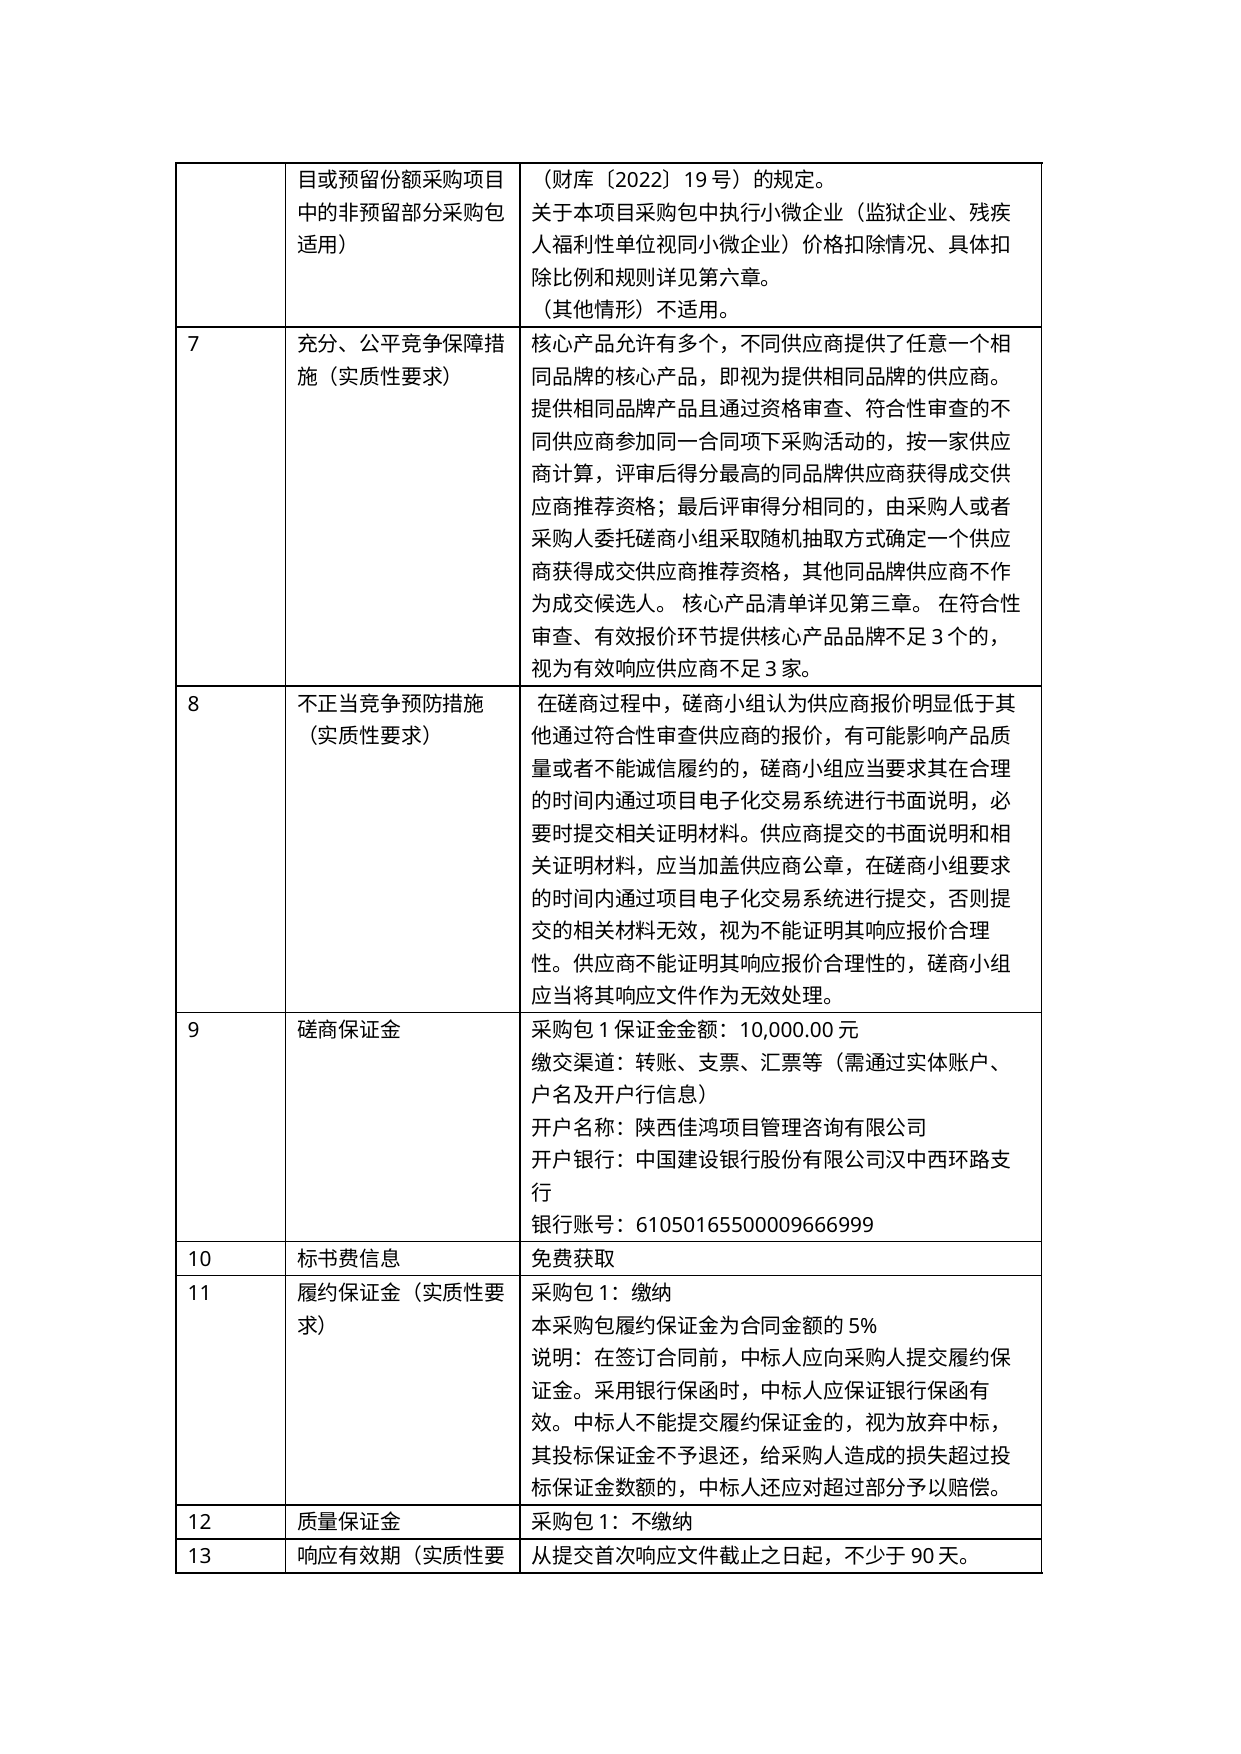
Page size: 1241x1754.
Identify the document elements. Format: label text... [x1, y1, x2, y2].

table_cell 磋商保证金 [286, 1013, 519, 1241]
table_cell 6 [177, 164, 285, 326]
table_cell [521, 1540, 1041, 1572]
table_cell 标书费信息 [286, 1242, 519, 1275]
table_cell 采购包1：不缴纳 [521, 1506, 1041, 1538]
table_cell 11 [177, 1276, 285, 1504]
table_cell 履约保证金（实质性要求） [286, 1276, 519, 1504]
table_cell 核心产品允许有多个，不同供应商提供了任意一个相同品牌的核心产品，即视为提供相同品牌的供应商。 提供相同品牌产品且通过资格审查、符合性审查的不同供应商参加同一合同项下采购活动的，按一家供应商计算，评审后得分最高的同品牌供应商获得成交供应商推荐资格；最后评审得分相同的，由采购人或者采购人委托磋商小组采取随机抽取方式确定一个供应商获得成交供应商推荐资格，其他同品牌供应商不作为成交候选人。 核心产品清单详见第三章。 在符合性审查、有效报价环节提供核心产品品牌不足3个的，视为有效响应供应商不足3家。 [521, 328, 1041, 685]
table_cell 质量保证金 [286, 1506, 519, 1538]
table_cell 不正当竞争预防措施 （实质性要求） [286, 687, 519, 1012]
table_cell 免费获取 [521, 1242, 1041, 1275]
table_cell 在磋商过程中，磋商小组认为供应商报价明显低于其他通过符合性审查供应商的报价，有可能影响产品质量或者不能诚信履约的，磋商小组应当要求其在合理的时间内通过项目电子化交易系统进行书面说明，必要时提交相关证明材料。供应商提交的书面说明和相关证明材料，应当加盖供应商公章，在磋商小组要求的时间内通过项目电子化交易系统进行提交，否则提交的相关材料无效，视为不能证明其响应报价合理性。供应商不能证明其响应报价合理性的，磋商小组应当将其响应文件作为无效处理。 [521, 687, 1041, 1012]
table_cell 8 [177, 687, 285, 1012]
table_cell 采购包1：缴纳 本采购包履约保证金为合同金额的5% 说明：在签订合同前，中标人应向采购人提交履约保证金。采用银行保函时，中标人应保证银行保函有效。中标人不能提交履约保证金的，视为放弃中标，其投标保证金不予退还，给采购人造成的损失超过投标保证金数额的，中标人还应对超过部分予以赔偿。 [521, 1276, 1041, 1504]
table_cell 采购包1保证金金额：10,000.00元 缴交渠道：转账、支票、汇票等（需通过实体账户、户名及开户行信息） 开户名称：陕西佳鸿项目管理咨询有限公司 开户银行：中国建设银行股份有限公司汉中西环路支行 银行账号：61050165500009666999 [521, 1013, 1041, 1241]
table_cell 充分、公平竞争保障措施（实质性要求） [286, 328, 519, 685]
table_cell 13 [177, 1540, 285, 1572]
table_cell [286, 164, 519, 326]
table_cell 7 [177, 328, 285, 685]
table_cell 响应有效期（实质性要求） [286, 1540, 519, 1572]
table_cell 12 [177, 1506, 285, 1538]
table_cell 9 [177, 1013, 285, 1241]
table_cell 10 [177, 1242, 285, 1275]
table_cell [521, 164, 1041, 326]
